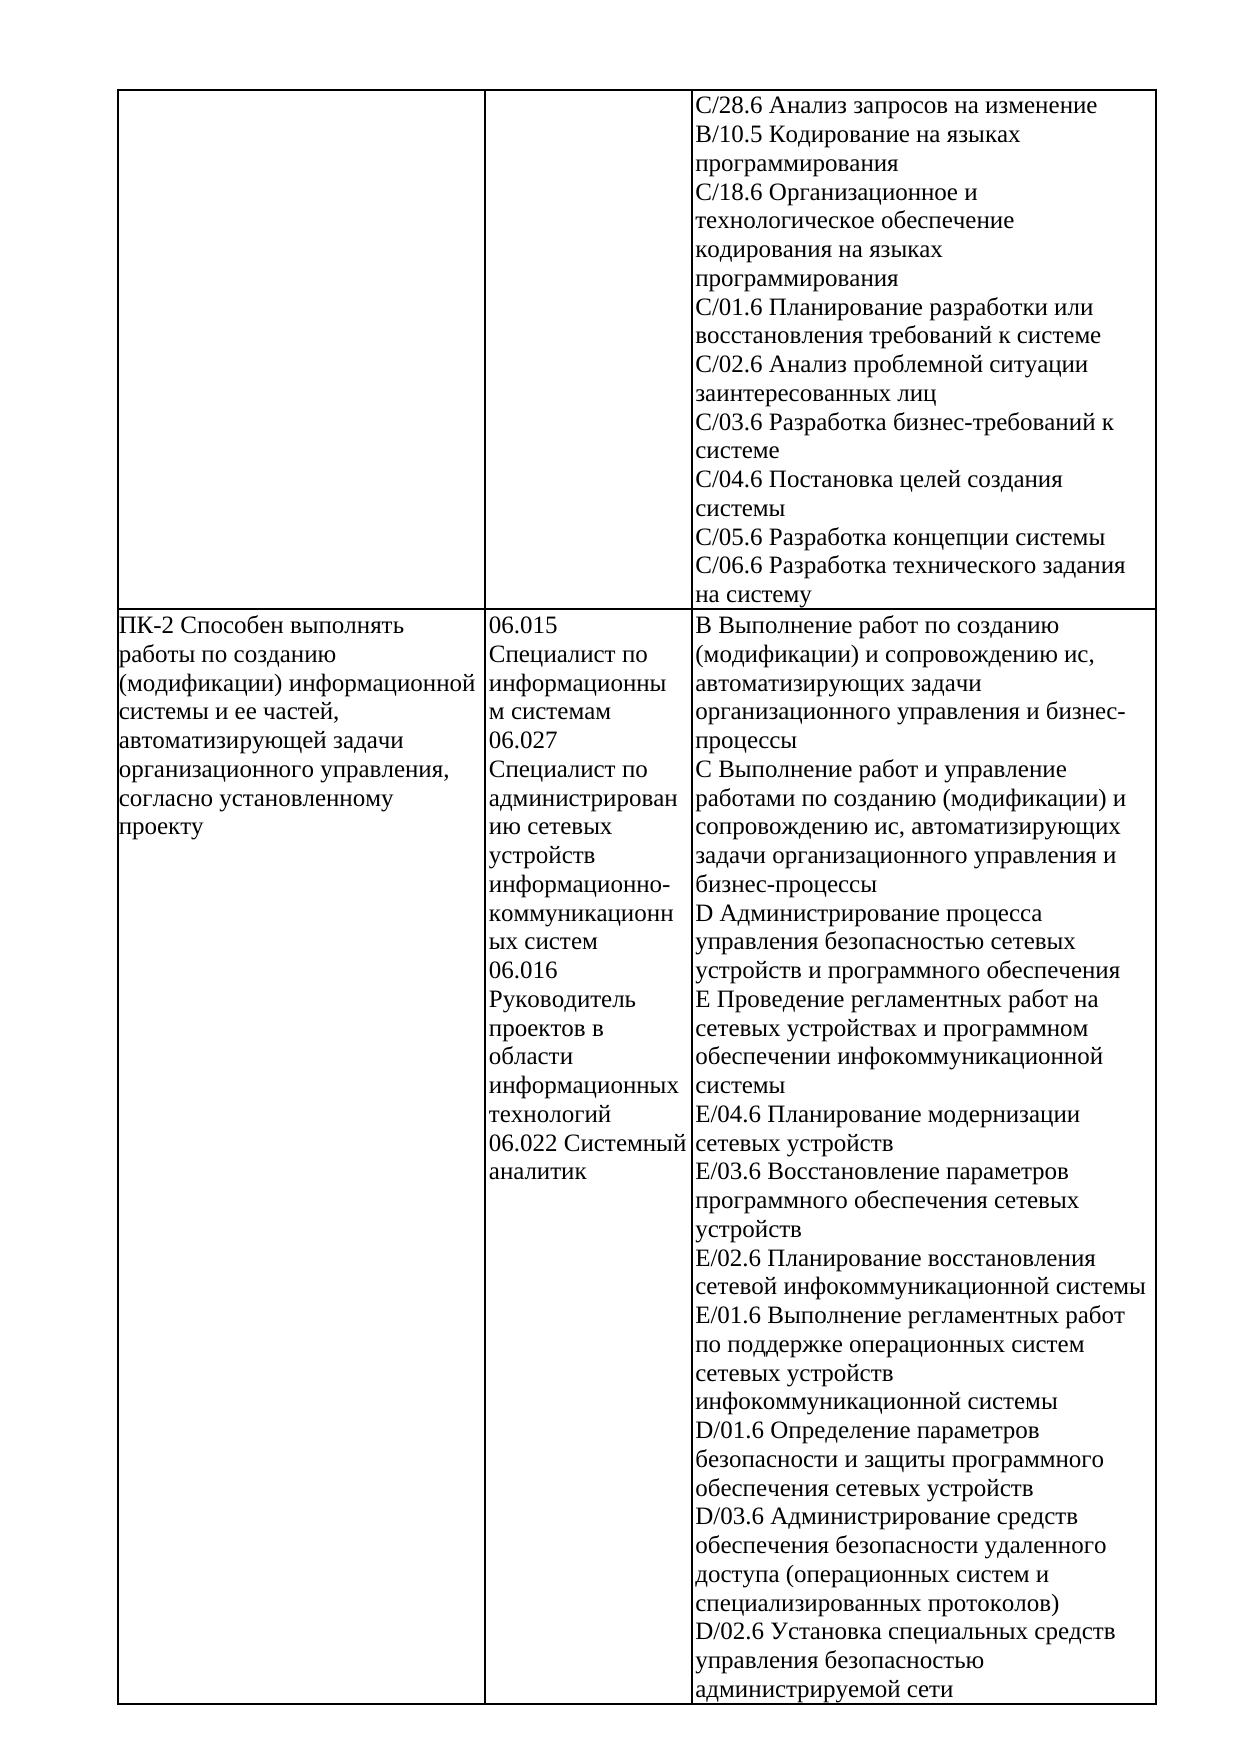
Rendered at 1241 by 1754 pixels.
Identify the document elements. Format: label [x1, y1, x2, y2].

table_cell [693, 610, 1155, 1703]
table_cell [119, 610, 484, 1703]
table_cell [486, 610, 691, 1703]
table_cell [119, 91, 484, 608]
table_cell [693, 91, 1155, 608]
table_cell [486, 91, 691, 608]
